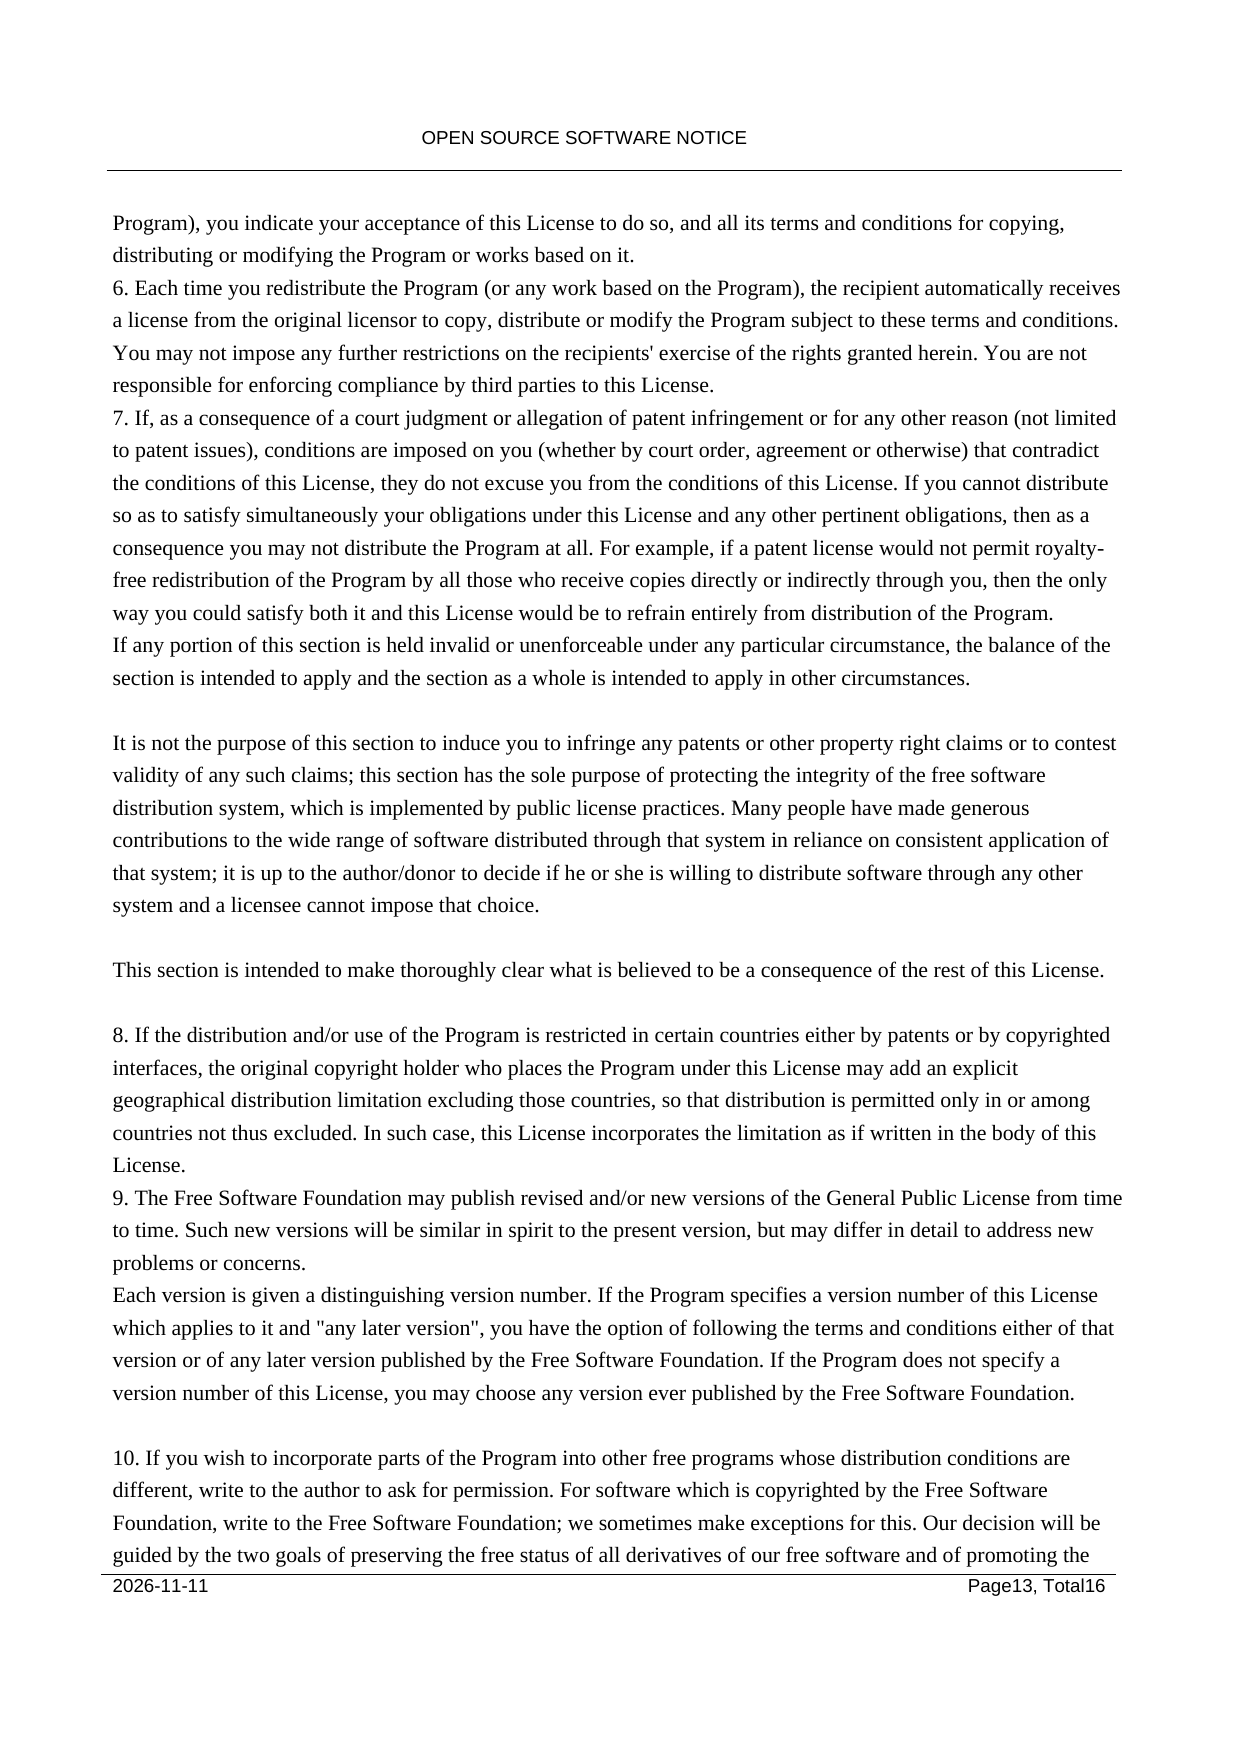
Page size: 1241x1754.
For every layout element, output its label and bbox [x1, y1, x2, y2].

text [112, 206, 1128, 1571]
